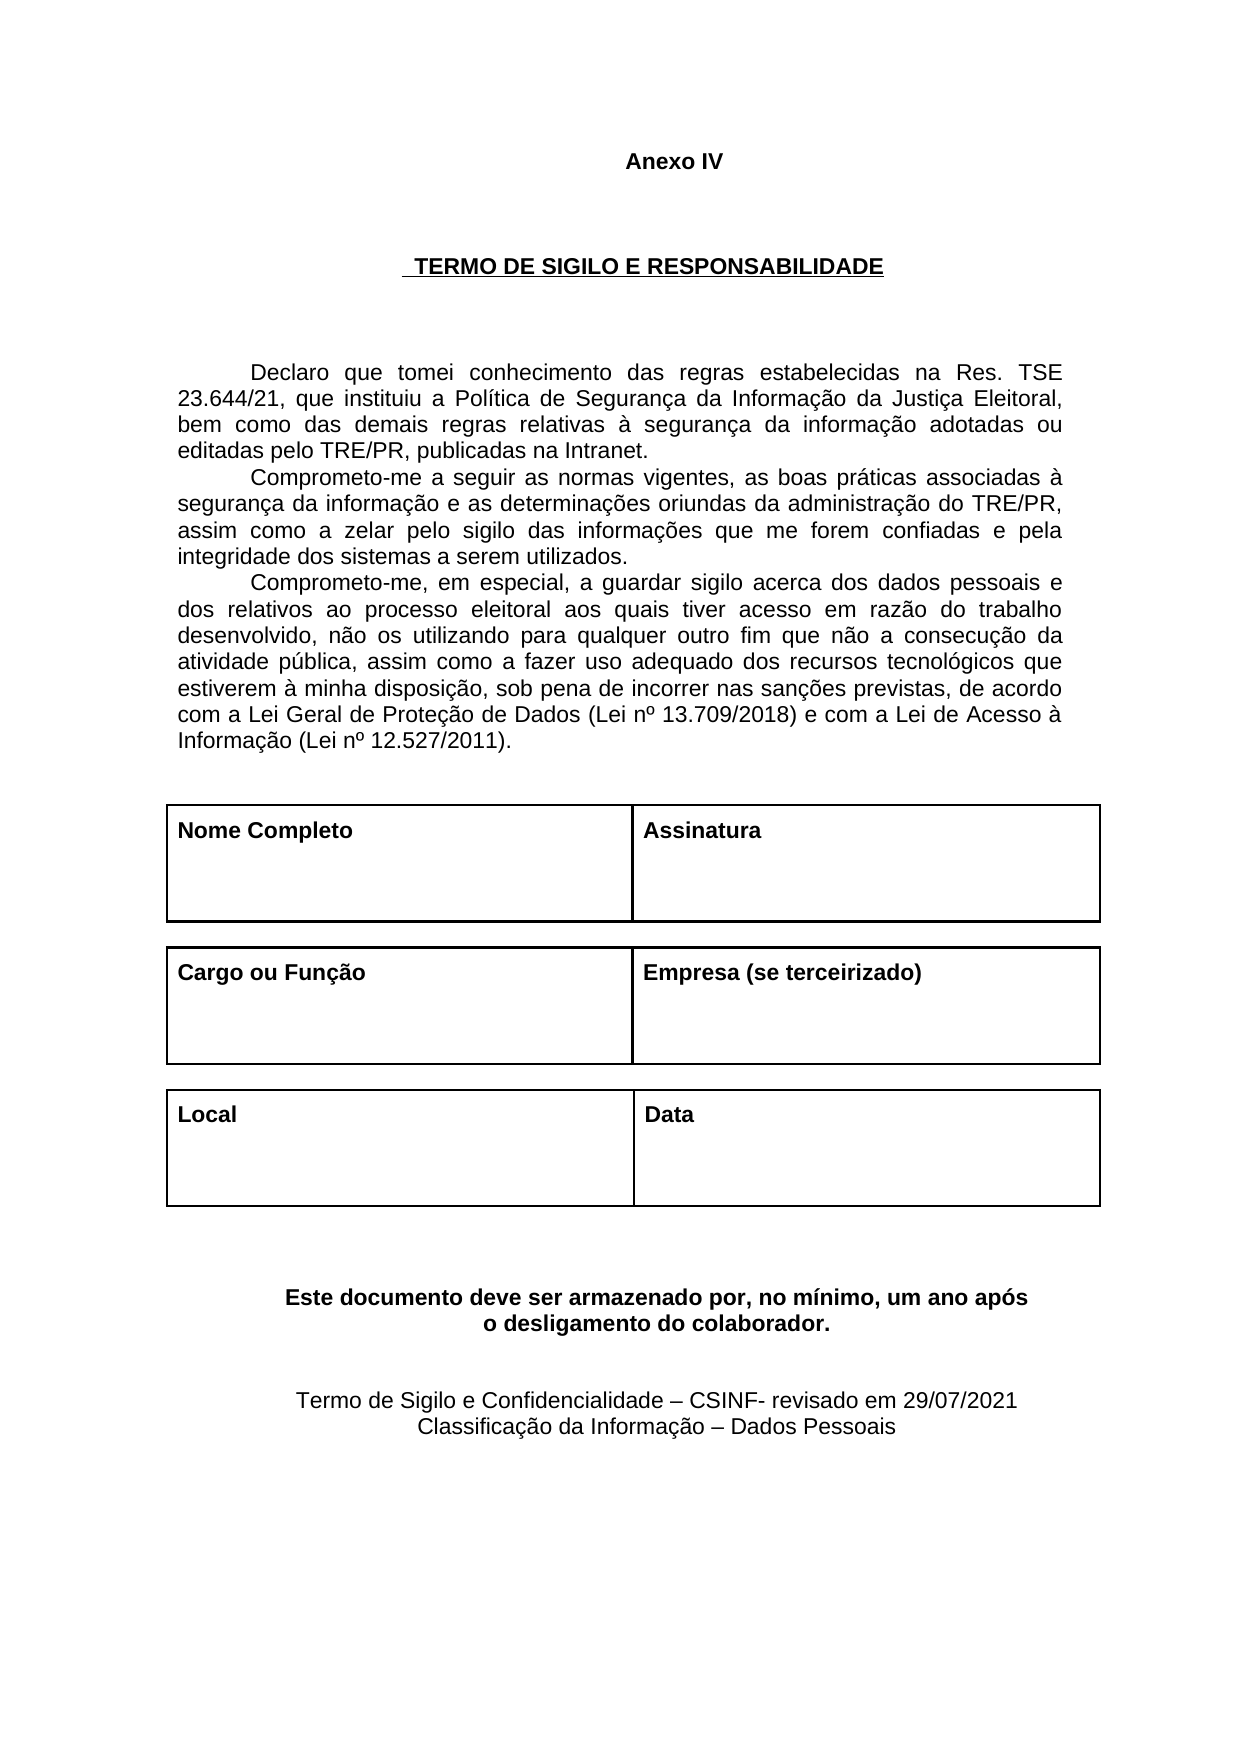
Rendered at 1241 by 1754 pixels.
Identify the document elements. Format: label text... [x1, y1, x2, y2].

text Comprometo-me a seguir as normas vigentes, as boas práticas associadas à segurança da informação e as determinações oriundas da administração do TRE/PR, assim como a zelar pelo sigilo das informações que me forem confiadas e pela integridade dos sistemas a serem utilizados. [177, 464, 1063, 569]
text o desligamento do colaborador. [177, 1310, 1063, 1336]
table_header Assinatura [634, 806, 1099, 920]
text Comprometo-me, em especial, a guardar sigilo acerca dos dados pessoais e dos relativos ao processo eleitoral aos quais tiver acesso em razão do trabalho desenvolvido, não os utilizando para qualquer outro fim que não a consecução da atividade pública, assim como a fazer uso adequado dos recursos tecnológicos que estiverem à minha disposição, sob pena de incorrer nas sanções previstas, de acordo com a Lei Geral de Proteção de Dados (Lei nº 13.709/2018) e com a Lei de Acesso à Informação (Lei nº 12.527/2011). [177, 569, 1063, 754]
table_header Empresa (se terceirizado) [634, 949, 1099, 1063]
table_header Local [168, 1091, 633, 1205]
text Anexo IV [325, 148, 1152, 174]
table_header Nome Completo [168, 806, 631, 920]
table_header Data [635, 1091, 1099, 1205]
text Classificação da Informação – Dados Pessoais [177, 1413, 1063, 1439]
table_header Cargo ou Função [168, 949, 631, 1063]
text Termo de Sigilo e Confidencialidade – CSINF- revisado em 29/07/2021 [177, 1387, 1063, 1413]
text TERMO DE SIGILO E RESPONSABILIDADE [325, 253, 1152, 279]
text Declaro que tomei conhecimento das regras estabelecidas na Res. TSE 23.644/21, que instituiu a Política de Segurança da Informação da Justiça Eleitoral, bem como das demais regras relativas à segurança da informação adotadas ou editadas pelo TRE/PR, publicadas na Intranet. [177, 358, 1063, 464]
text Este documento deve ser armazenado por, no mínimo, um ano após [177, 1284, 1063, 1310]
